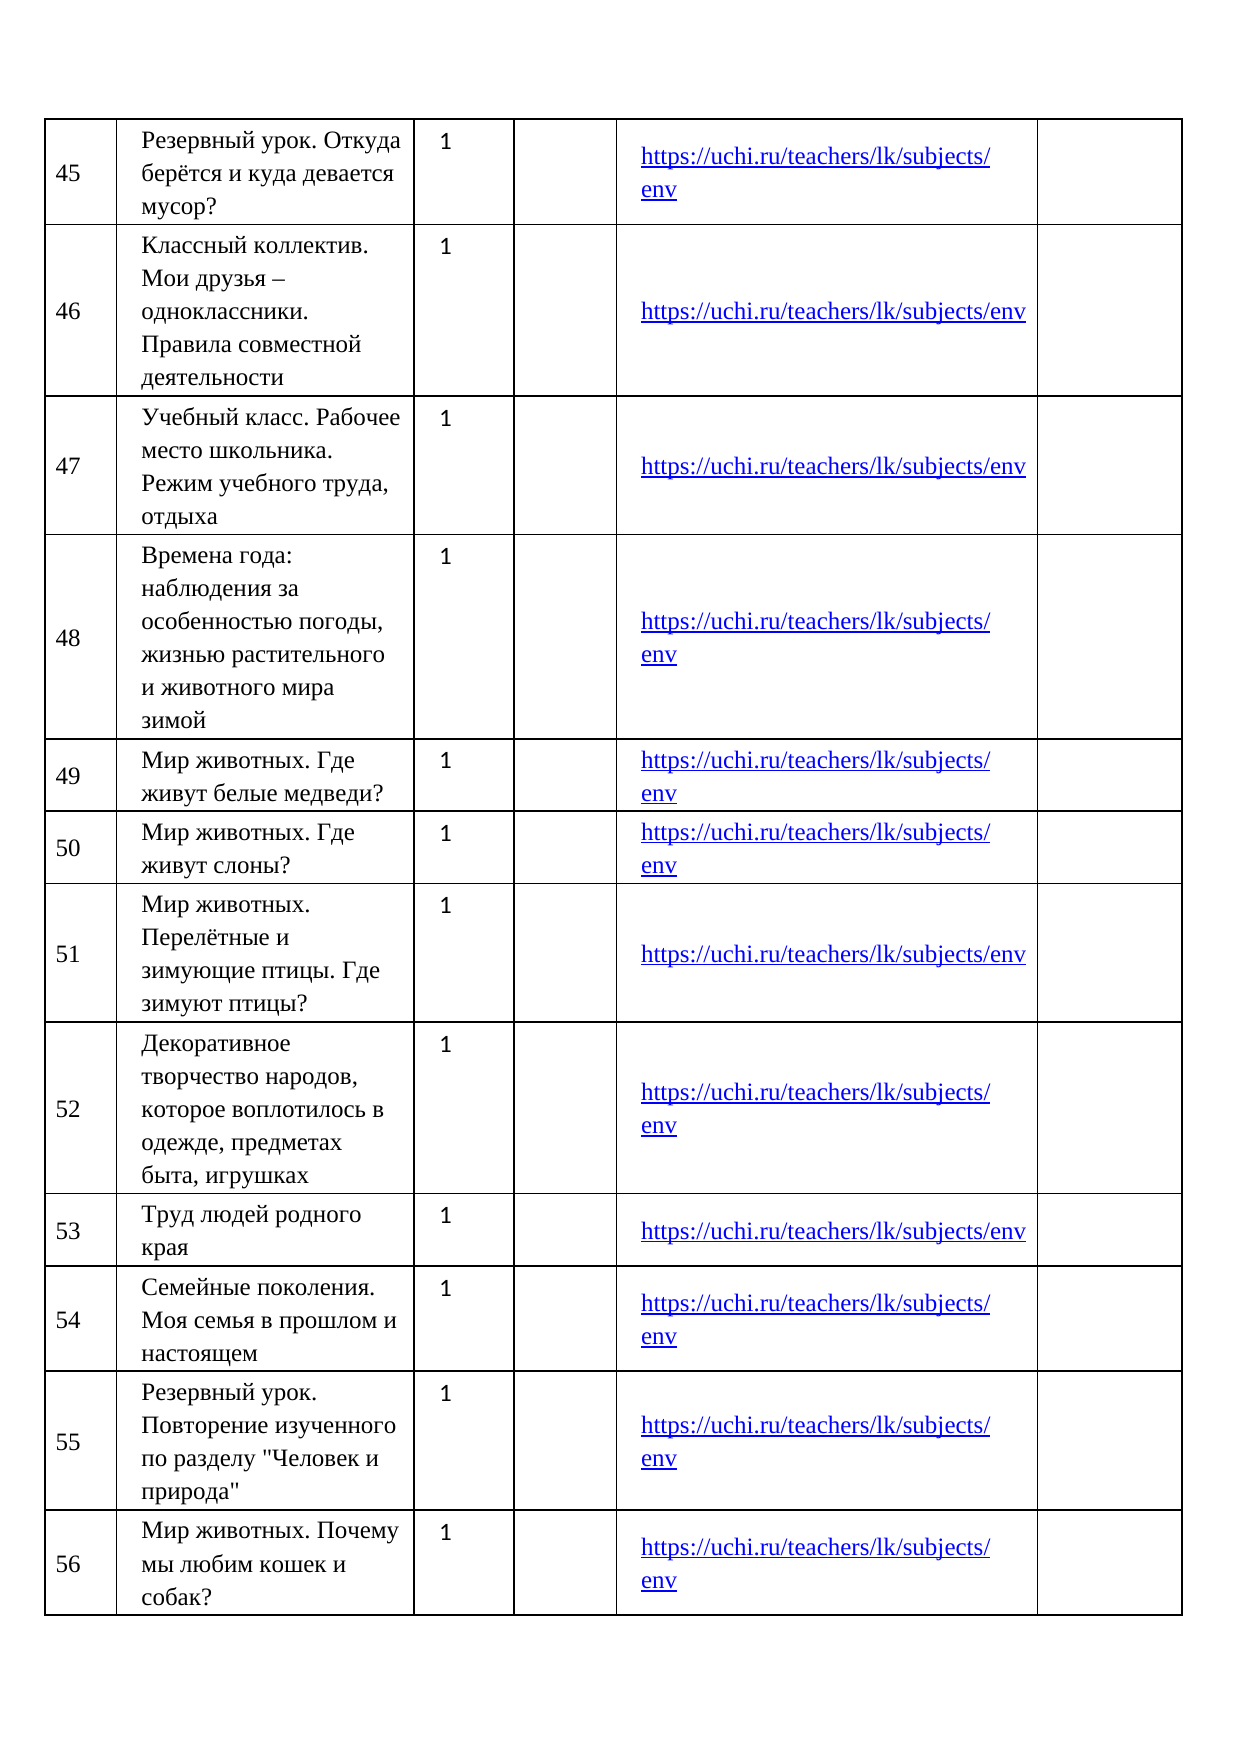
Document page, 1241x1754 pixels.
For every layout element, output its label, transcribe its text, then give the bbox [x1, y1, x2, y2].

table_cell 1 [415, 1372, 513, 1509]
table_cell Семейные поколения. Моя семья в прошлом и настоящем [117, 1267, 413, 1370]
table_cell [617, 1372, 1037, 1509]
table_cell [1038, 1267, 1181, 1370]
table_cell 1 [415, 884, 513, 1021]
table_cell 1 [415, 397, 513, 533]
table_cell Резервный урок. Откуда берётся и куда девается мусор? [117, 120, 413, 223]
table_cell 1 [415, 225, 513, 395]
table_cell https://uchi.ru/teachers/lk/subjects/env [617, 535, 1037, 738]
table_cell 1 [415, 120, 513, 223]
table_cell 53 [46, 1194, 116, 1265]
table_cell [617, 1511, 1037, 1614]
table_cell [515, 1511, 616, 1614]
table_cell [1038, 397, 1181, 533]
table_cell [1038, 225, 1181, 395]
table_cell 1 [415, 1194, 513, 1265]
table_cell [515, 884, 616, 1021]
table_cell 1 [415, 1267, 513, 1370]
table_cell https://uchi.ru/teachers/lk/subjects/env [617, 740, 1037, 810]
table_cell 52 [46, 1023, 116, 1193]
table_cell [515, 397, 616, 533]
table_cell [1038, 1511, 1181, 1614]
table_cell 47 [46, 397, 116, 533]
table_cell [515, 1372, 616, 1509]
table_cell 54 [46, 1267, 116, 1370]
table_cell https://uchi.ru/teachers/lk/subjects/env [617, 812, 1037, 883]
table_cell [617, 225, 1037, 395]
table_cell [515, 812, 616, 883]
table_cell 56 [46, 1511, 116, 1614]
table_cell Мир животных. Перелётные и зимующие птицы. Где зимуют птицы? [117, 884, 413, 1021]
table_cell 1 [415, 812, 513, 883]
table_cell 45 [46, 120, 116, 223]
table_cell 1 [415, 740, 513, 810]
table_cell [515, 1194, 616, 1265]
table_cell 1 [415, 1023, 513, 1193]
table_cell Резервный урок. Повторение изученного по разделу "Человек и природа" [117, 1372, 413, 1509]
table_cell [1038, 120, 1181, 223]
table_cell [515, 1267, 616, 1370]
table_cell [617, 120, 1037, 223]
table_cell https://uchi.ru/teachers/lk/subjects/env [617, 884, 1037, 1021]
table_cell Учебный класс. Рабочее место школьника. Режим учебного труда, отдыха [117, 397, 413, 533]
table_cell Труд людей родного края [117, 1194, 413, 1265]
table_cell [1038, 1023, 1181, 1193]
table_cell https://uchi.ru/teachers/lk/subjects/env [617, 1194, 1037, 1265]
table_cell [1038, 884, 1181, 1021]
table_cell [515, 740, 616, 810]
table_cell https://uchi.ru/teachers/lk/subjects/env [617, 397, 1037, 533]
table_cell Классный коллектив. Мои друзья – одноклассники. Правила совместной деятельности [117, 225, 413, 395]
table_cell 1 [415, 535, 513, 738]
table_cell https://uchi.ru/teachers/lk/subjects/env [617, 1267, 1037, 1370]
table_cell Мир животных. Где живут слоны? [117, 812, 413, 883]
table_cell Времена года: наблюдения за особенностью погоды, жизнью растительного и животного мира зимой [117, 535, 413, 738]
table_cell 1 [415, 1511, 513, 1614]
table_cell 46 [46, 225, 116, 395]
table_cell [1038, 1372, 1181, 1509]
table_cell 50 [46, 812, 116, 883]
table_cell Декоративное творчество народов, которое воплотилось в одежде, предметах быта, игрушках [117, 1023, 413, 1193]
table_cell [515, 535, 616, 738]
table_cell Мир животных. Где живут белые медведи? [117, 740, 413, 810]
table_cell https://uchi.ru/teachers/lk/subjects/env [617, 1023, 1037, 1193]
table_cell [515, 1023, 616, 1193]
table_cell 48 [46, 535, 116, 738]
table_cell [1038, 740, 1181, 810]
table_cell Мир животных. Почему мы любим кошек и собак? [117, 1511, 413, 1614]
table_cell [515, 120, 616, 223]
table_cell 55 [46, 1372, 116, 1509]
table_cell [1038, 812, 1181, 883]
table_cell [1038, 1194, 1181, 1265]
table_cell [1038, 535, 1181, 738]
table_cell 49 [46, 740, 116, 810]
table_cell 51 [46, 884, 116, 1021]
table_cell [515, 225, 616, 395]
